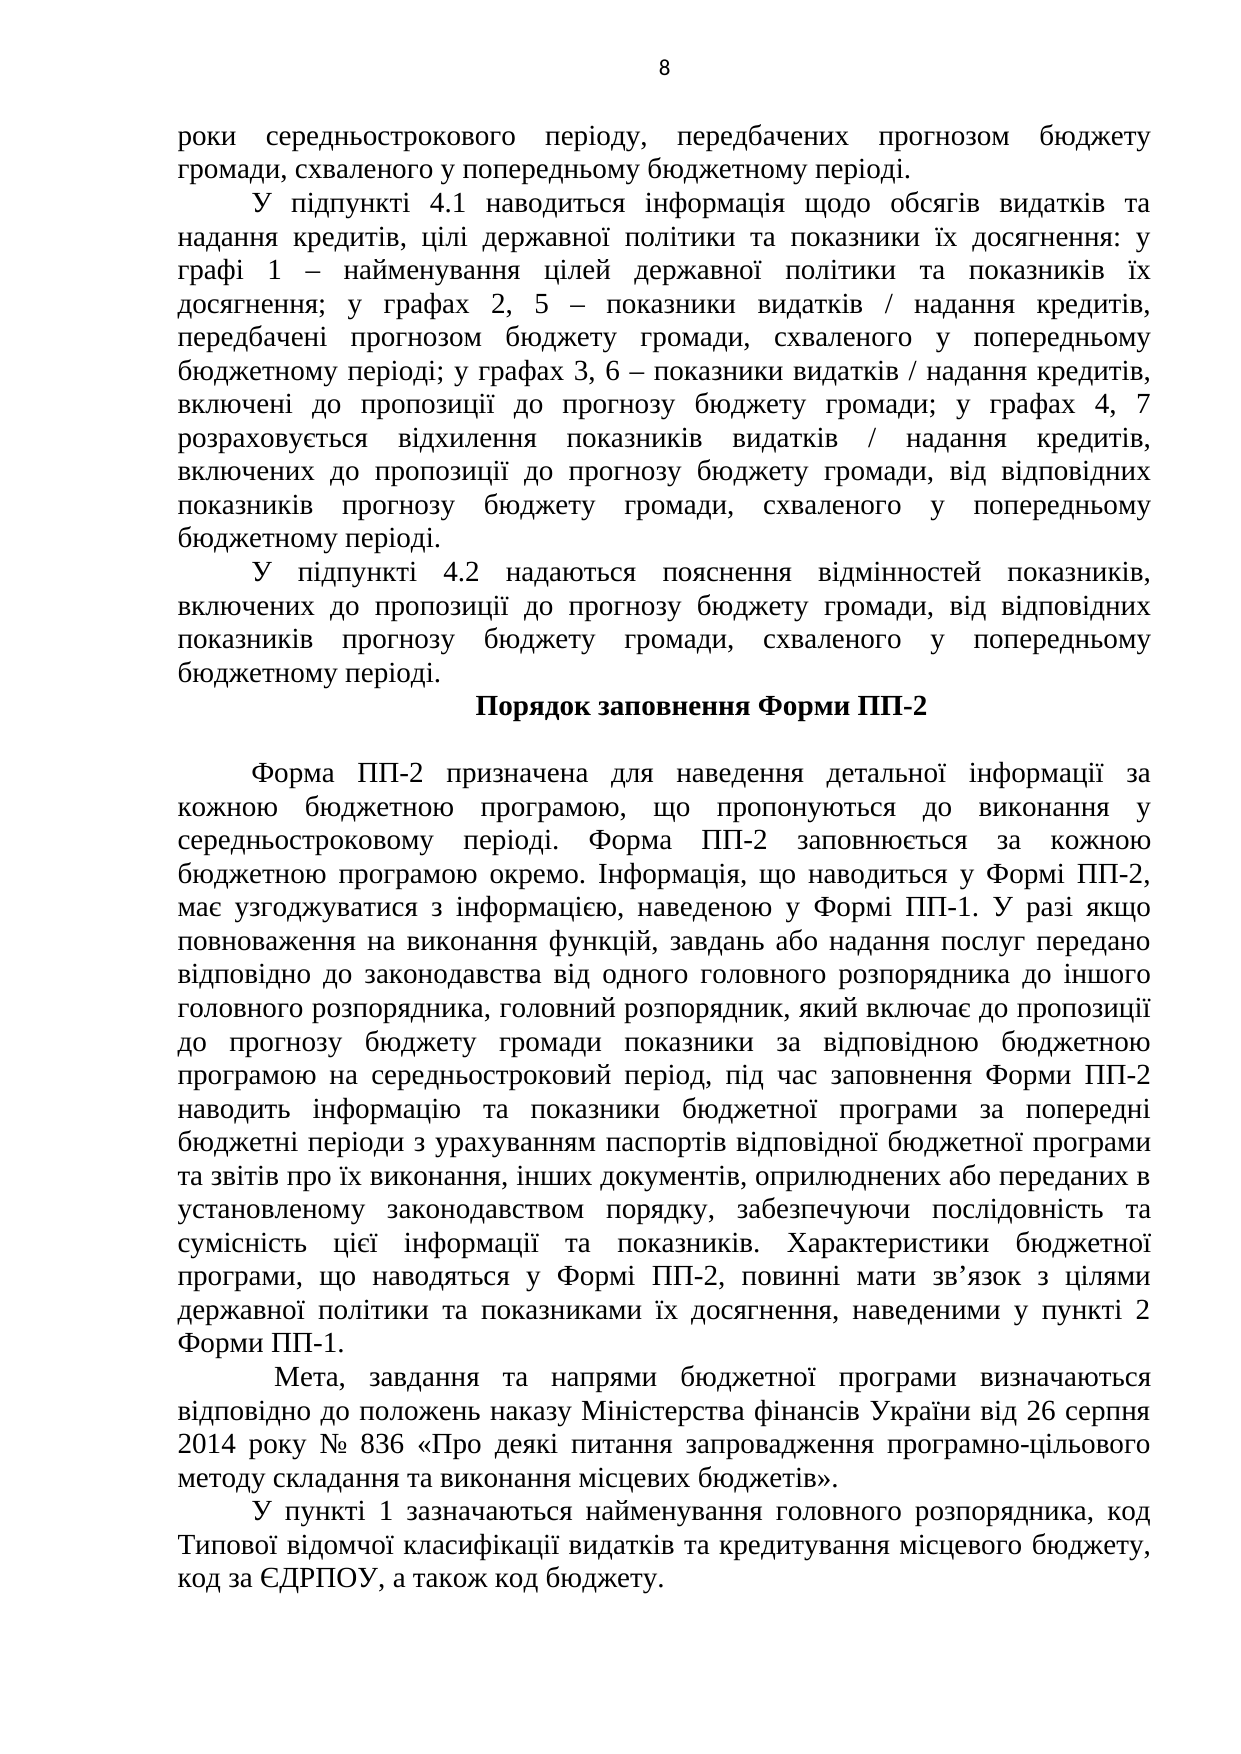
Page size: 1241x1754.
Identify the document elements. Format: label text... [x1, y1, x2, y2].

text Мета, завдання та напрями бюджетної програми визначаються відповідно до положень наказу Міністерства фінансів України від 26 серпня 2014 року № 836 «Про деякі питання запровадження програмно-цільового методу складання та виконання місцевих бюджетів». [177, 1359, 1152, 1493]
text У підпункті 4.1 наводиться інформація щодо обсягів видатків та надання кредитів, цілі державної політики та показники їх досягнення: у графі 1 – найменування цілей державної політики та показників їх досягнення; у графах 2, 5 – показники видатків / надання кредитів, передбачені прогнозом бюджету громади, схваленого у попередньому бюджетному періоді; у графах 3, 6 – показники видатків / надання кредитів, включені до пропозиції до прогнозу бюджету громади; у графах 4, 7 розраховується відхилення показників видатків / надання кредитів, включених до пропозиції до прогнозу бюджету громади, від відповідних показників прогнозу бюджету громади, схваленого у попередньому бюджетному періоді. [177, 185, 1152, 554]
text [177, 118, 1152, 185]
text Форма ПП-2 призначена для наведення детальної інформації за кожною бюджетною програмою, що пропонуються до виконання у середньостроковому періоді. Форма ПП-2 заповнюється за кожною бюджетною програмою окремо. Інформація, що наводиться у Формі ПП-2, має узгоджуватися з інформацією, наведеною у Формі ПП-1. У разі якщо повноваження на виконання функцій, завдань або надання послуг передано відповідно до законодавства від одного головного розпорядника до іншого головного розпорядника, головний розпорядник, який включає до пропозиції до прогнозу бюджету громади показники за відповідною бюджетною програмою на середньостроковий період, під час заповнення Форми ПП-2 наводить інформацію та показники бюджетної програми за попередні бюджетні періоди з урахуванням паспортів відповідної бюджетної програми та звітів про їх виконання, інших документів, оприлюднених або переданих в установленому законодавством порядку, забезпечуючи послідовність та сумісність цієї інформації та показників. Характеристики бюджетної програми, що наводяться у Формі ПП-2, повинні мати зв’язок з цілями державної політики та показниками їх досягнення, наведеними у пункті 2 Форми ПП-1. [177, 755, 1152, 1359]
text Порядок заповнення Форми ПП-2 [177, 688, 1152, 722]
text У підпункті 4.2 надаються пояснення відмінностей показників, включених до пропозиції до прогнозу бюджету громади, від відповідних показників прогнозу бюджету громади, схваленого у попередньому бюджетному періоді. [177, 554, 1152, 688]
text У пункті 1 зазначаються найменування головного розпорядника, код Типової відомчої класифікації видатків та кредитування місцевого бюджету, код за ЄДРПОУ, а також код бюджету. [177, 1493, 1152, 1594]
